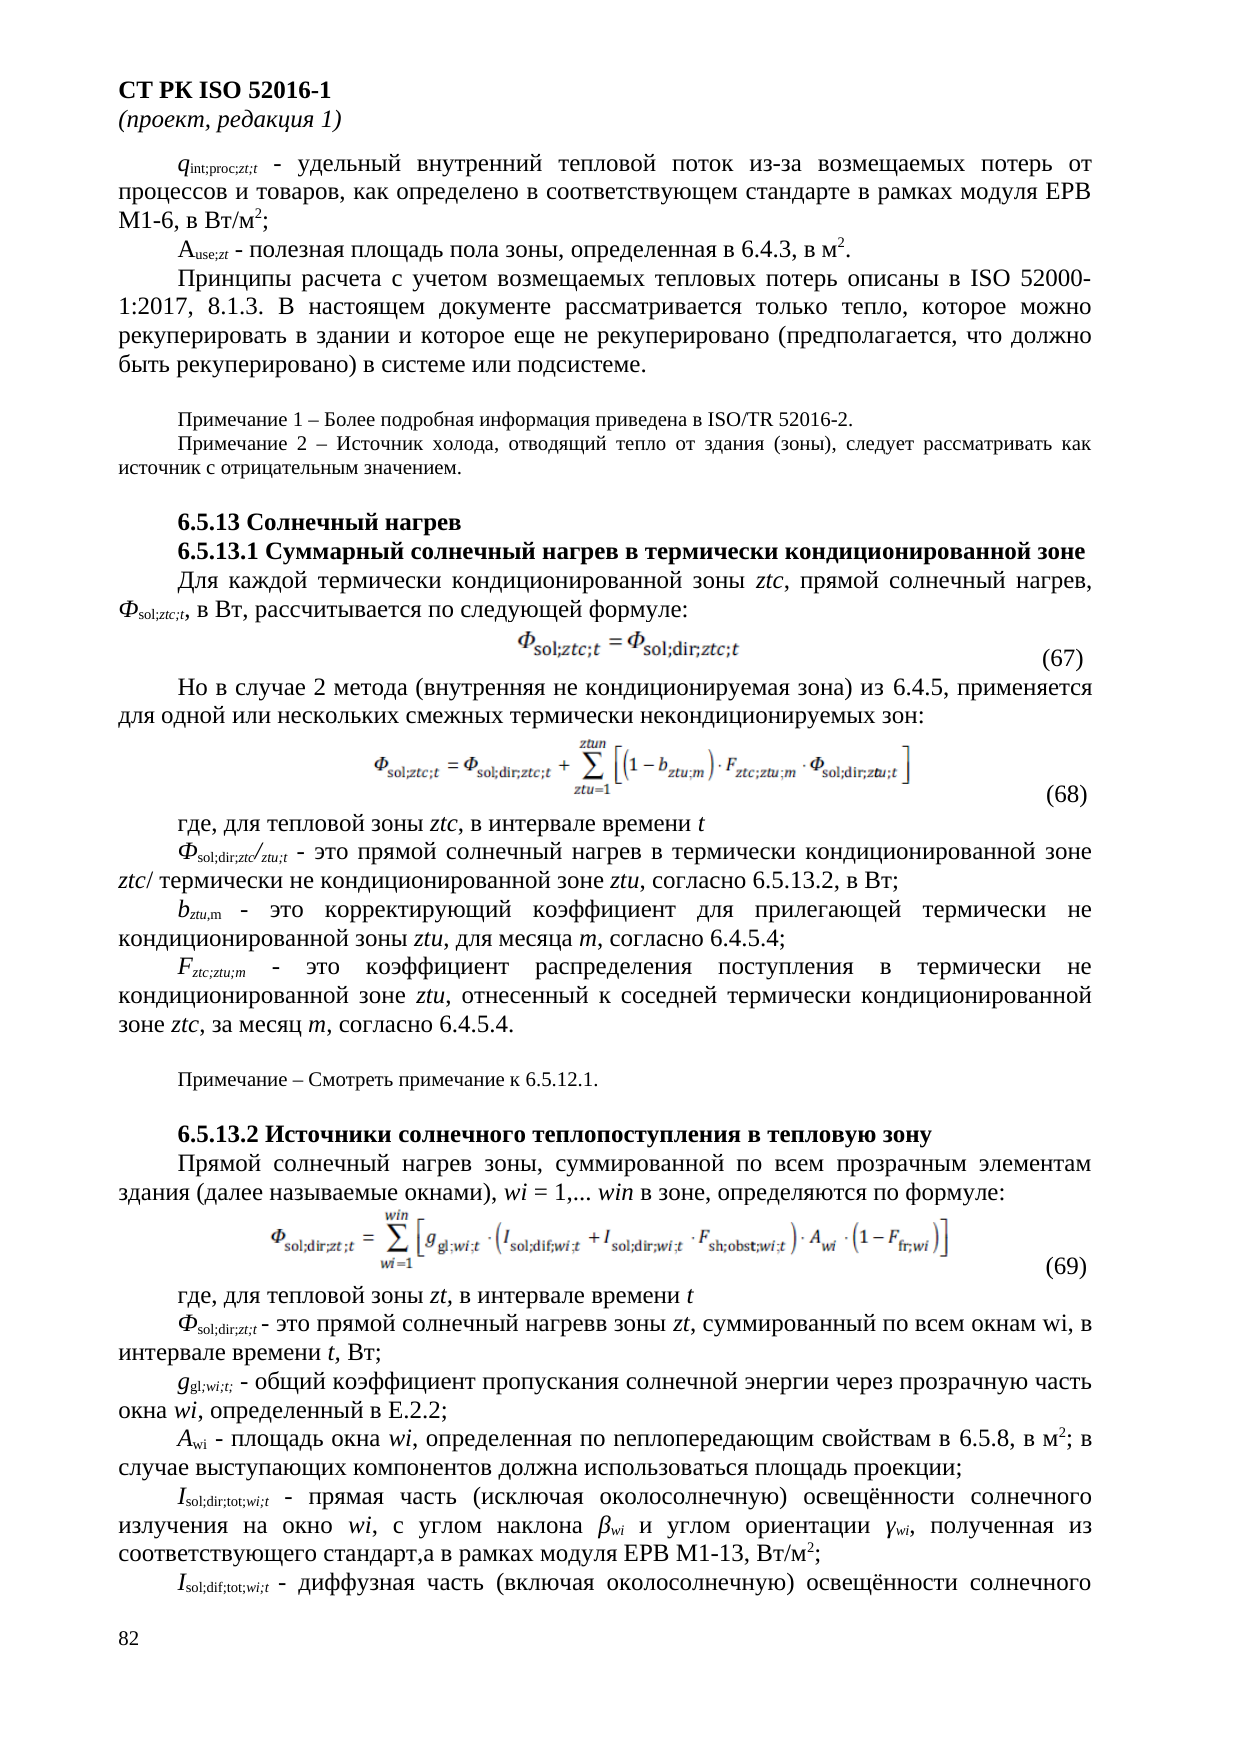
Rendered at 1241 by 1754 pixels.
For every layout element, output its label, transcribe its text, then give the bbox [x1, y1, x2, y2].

text 6.5.13 Солнечный нагрев [118, 507, 1092, 536]
text Но в случае 2 метода (внутренняя не кондиционируемая зона) из 6.4.5, применяется для одной или нескольких смежных термически некондиционируемых зон: [118, 672, 1092, 729]
text Принципы расчета с учетом возмещаемых тепловых потерь описаны в ISO 52000-1:2017, 8.1.3. В настоящем документе рассматривается только тепло, которое можно рекуперировать в здании и которое еще не рекуперировано (предполагается, что должно быть рекуперировано) в системе или подсистеме. [118, 263, 1092, 378]
text (67) [118, 622, 1092, 672]
picture [364, 729, 927, 803]
text где, для тепловой зоны ztc, в интервале времени t [118, 808, 1092, 836]
text где, для тепловой зоны zt, в интервале времени t [118, 1280, 1092, 1308]
text Фsol;dir;ztc/ztu;t - это прямой солнечный нагрев в термически кондиционированной зоне ztc/ термически не кондиционированной зоне ztu, согласно 6.5.13.2, в Вт; [118, 836, 1092, 894]
text Фsol;dir;zt;t - это прямой солнечный нагревв зоны zt, суммированный по всем окнам wi, в интервале времени t, Вт; [118, 1308, 1092, 1366]
text 6.5.13.1 Суммарный солнечный нагрев в термически кондиционированной зоне [118, 536, 1092, 565]
text ggl;wi;t; - общий коэффициент пропускания солнечной энергии через прозрачную часть окна wi, определенный в E.2.2; [118, 1366, 1092, 1423]
text Isol;dir;tot;wi;t - прямая часть (исключая околосолнечную) освещённости солнечного излучения на окно wi, с углом наклона βwi и углом ориентации γwi, полученная из соответствующего стандарт,а в рамках модуля EPB М1-13, Вт/м2; [118, 1481, 1092, 1567]
picture [264, 1205, 958, 1275]
text Прямой солнечный нагрев зоны, суммированной по всем прозрачным элементам здания (далее называемые окнами), wi = 1,... win в зоне, определяются по формуле: [118, 1148, 1092, 1206]
text 6.5.13.2 Источники солнечного теплопоступления в тепловую зону [118, 1119, 1092, 1148]
text Примечание 1 – Более подробная информация приведена в ISO/TR 52016-2. [118, 406, 1092, 431]
picture [508, 622, 755, 667]
text Для каждой термически кондиционированной зоны ztc, прямой солнечный нагрев, Фsol;ztc;t, в Вт, рассчитывается по следующей формуле: [118, 565, 1092, 622]
text bztu,m - это корректирующий коэффициент для прилегающей термически не кондиционированной зоны ztu, для месяца m, согласно 6.4.5.4; [118, 894, 1092, 951]
text Примечание – Смотреть примечание к 6.5.12.1. [118, 1066, 1092, 1091]
text Awi - площадь окна wi, определенная по nеплопередающим свойствам в 6.5.8, в м2; в случае выступающих компонентов должна использоваться площадь проекции; [118, 1423, 1092, 1481]
text Примечание 2 – Источник холода, отводящий тепло от здания (зоны), следует рассматривать как источник с отрицательным значением. [118, 431, 1092, 479]
text qint;proc;zt;t - удельный внутренний тепловой поток из-за возмещаемых потерь от процессов и товаров, как определено в соответствующем стандарте в рамках модуля EPB M1-6, в Вт/м2; [118, 148, 1092, 234]
text Fztc;ztu;m - это коэффициент распределения поступления в термически не кондиционированной зоне ztu, отнесенный к соседней термически кондиционированной зоне ztc, за месяц m, согласно 6.4.5.4. [118, 951, 1092, 1038]
text Ause;zt - полезная площадь пола зоны, определенная в 6.4.3, в м2. [118, 234, 1092, 263]
